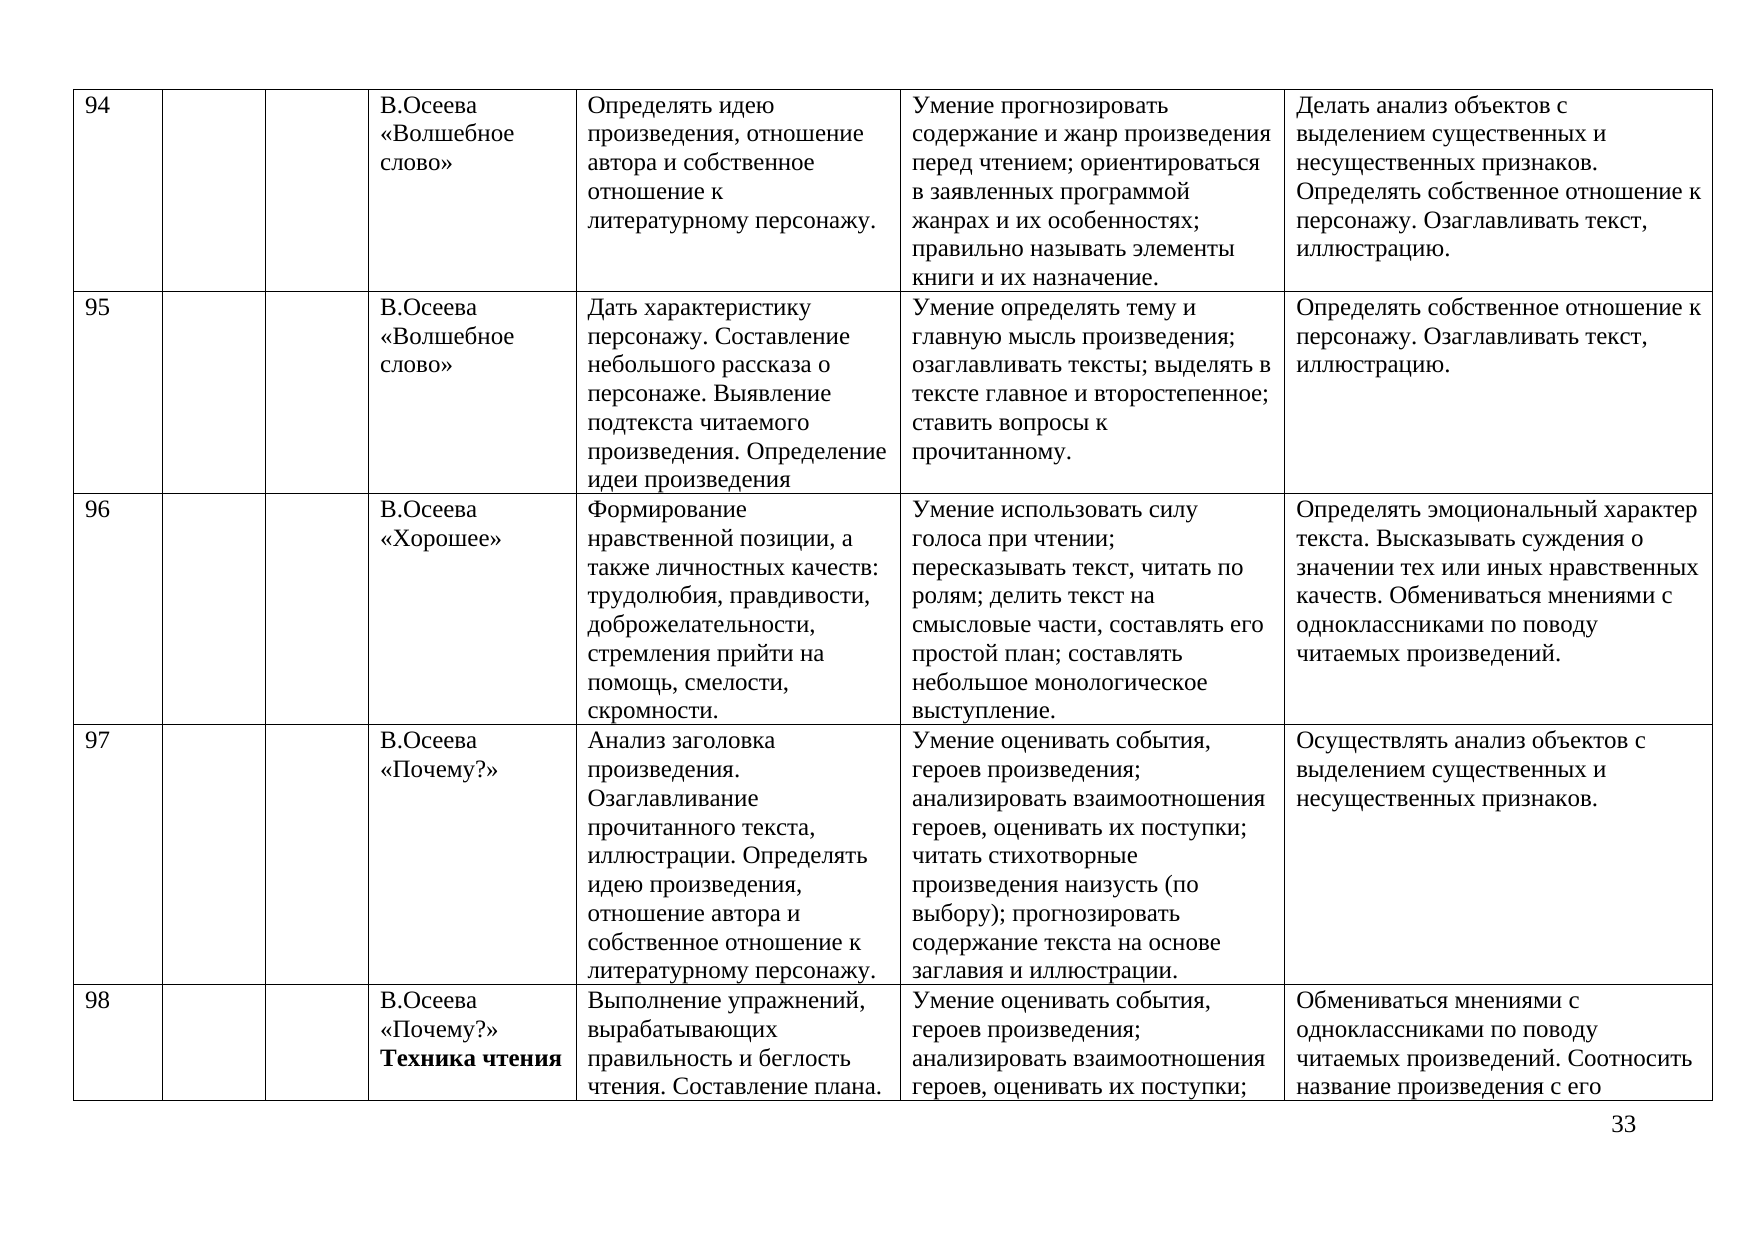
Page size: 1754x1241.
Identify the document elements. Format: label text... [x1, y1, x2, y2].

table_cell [369, 985, 576, 1100]
table_cell [163, 292, 265, 493]
table_cell 98 [74, 985, 162, 1100]
table_cell Дать характеристику персонажу. Составление небольшого рассказа о персонаже. Выявление подтекста читаемого произведения. Определение идеи произведения [577, 292, 900, 493]
table_cell 96 [74, 494, 162, 724]
table_cell [163, 90, 265, 291]
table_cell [1285, 985, 1712, 1100]
table_cell В.Осеева «Хорошее» [369, 494, 576, 724]
table_cell [266, 90, 368, 291]
table_cell Формирование нравственной позиции, а также личностных качеств: трудолюбия, правдивости, доброжелательности, стремления прийти на помощь, смелости, скромности. [577, 494, 900, 724]
table_cell [266, 494, 368, 724]
table_cell Умение использовать силу голоса при чтении; пересказывать текст, читать по ролям; делить текст на смысловые части, составлять его простой план; составлять небольшое монологическое выступление. [901, 494, 1284, 724]
table_cell [266, 985, 368, 1100]
table_cell [163, 985, 265, 1100]
table_cell [266, 292, 368, 493]
table_cell 94 [74, 90, 162, 291]
table_cell В.Осеева «Почему?» [369, 725, 576, 984]
table_cell Делать анализ объектов с выделением существенных и несущественных признаков. Определять собственное отношение к персонажу. Озаглавливать текст, иллюстрацию. [1285, 90, 1712, 291]
table_cell 95 [74, 292, 162, 493]
table_cell Анализ заголовка произведения. Озаглавливание прочитанного текста, иллюстрации. Определять идею произведения, отношение автора и собственное отношение к литературному персонажу. [577, 725, 900, 984]
table_cell [266, 725, 368, 984]
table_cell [901, 985, 1284, 1100]
table_cell [163, 494, 265, 724]
table_cell Определять собственное отношение к персонажу. Озаглавливать текст, иллюстрацию. [1285, 292, 1712, 493]
table_cell Определять эмоциональный характер текста. Высказывать суждения о значении тех или иных нравственных качеств. Обмениваться мнениями с одноклассниками по поводу читаемых произведений. [1285, 494, 1712, 724]
table_cell 97 [74, 725, 162, 984]
table_cell [163, 725, 265, 984]
table_cell Умение прогнозировать содержание и жанр произведения перед чтением; ориентироваться в заявленных программой жанрах и их особенностях; правильно называть элементы книги и их назначение. [901, 90, 1284, 291]
table_cell В.Осеева «Волшебное слово» [369, 90, 576, 291]
table_cell Определять идею произведения, отношение автора и собственное отношение к литературному персонажу. [577, 90, 900, 291]
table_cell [577, 985, 900, 1100]
table_cell Осуществлять анализ объектов с выделением существенных и несущественных признаков. [1285, 725, 1712, 984]
table_cell В.Осеева «Волшебное слово» [369, 292, 576, 493]
